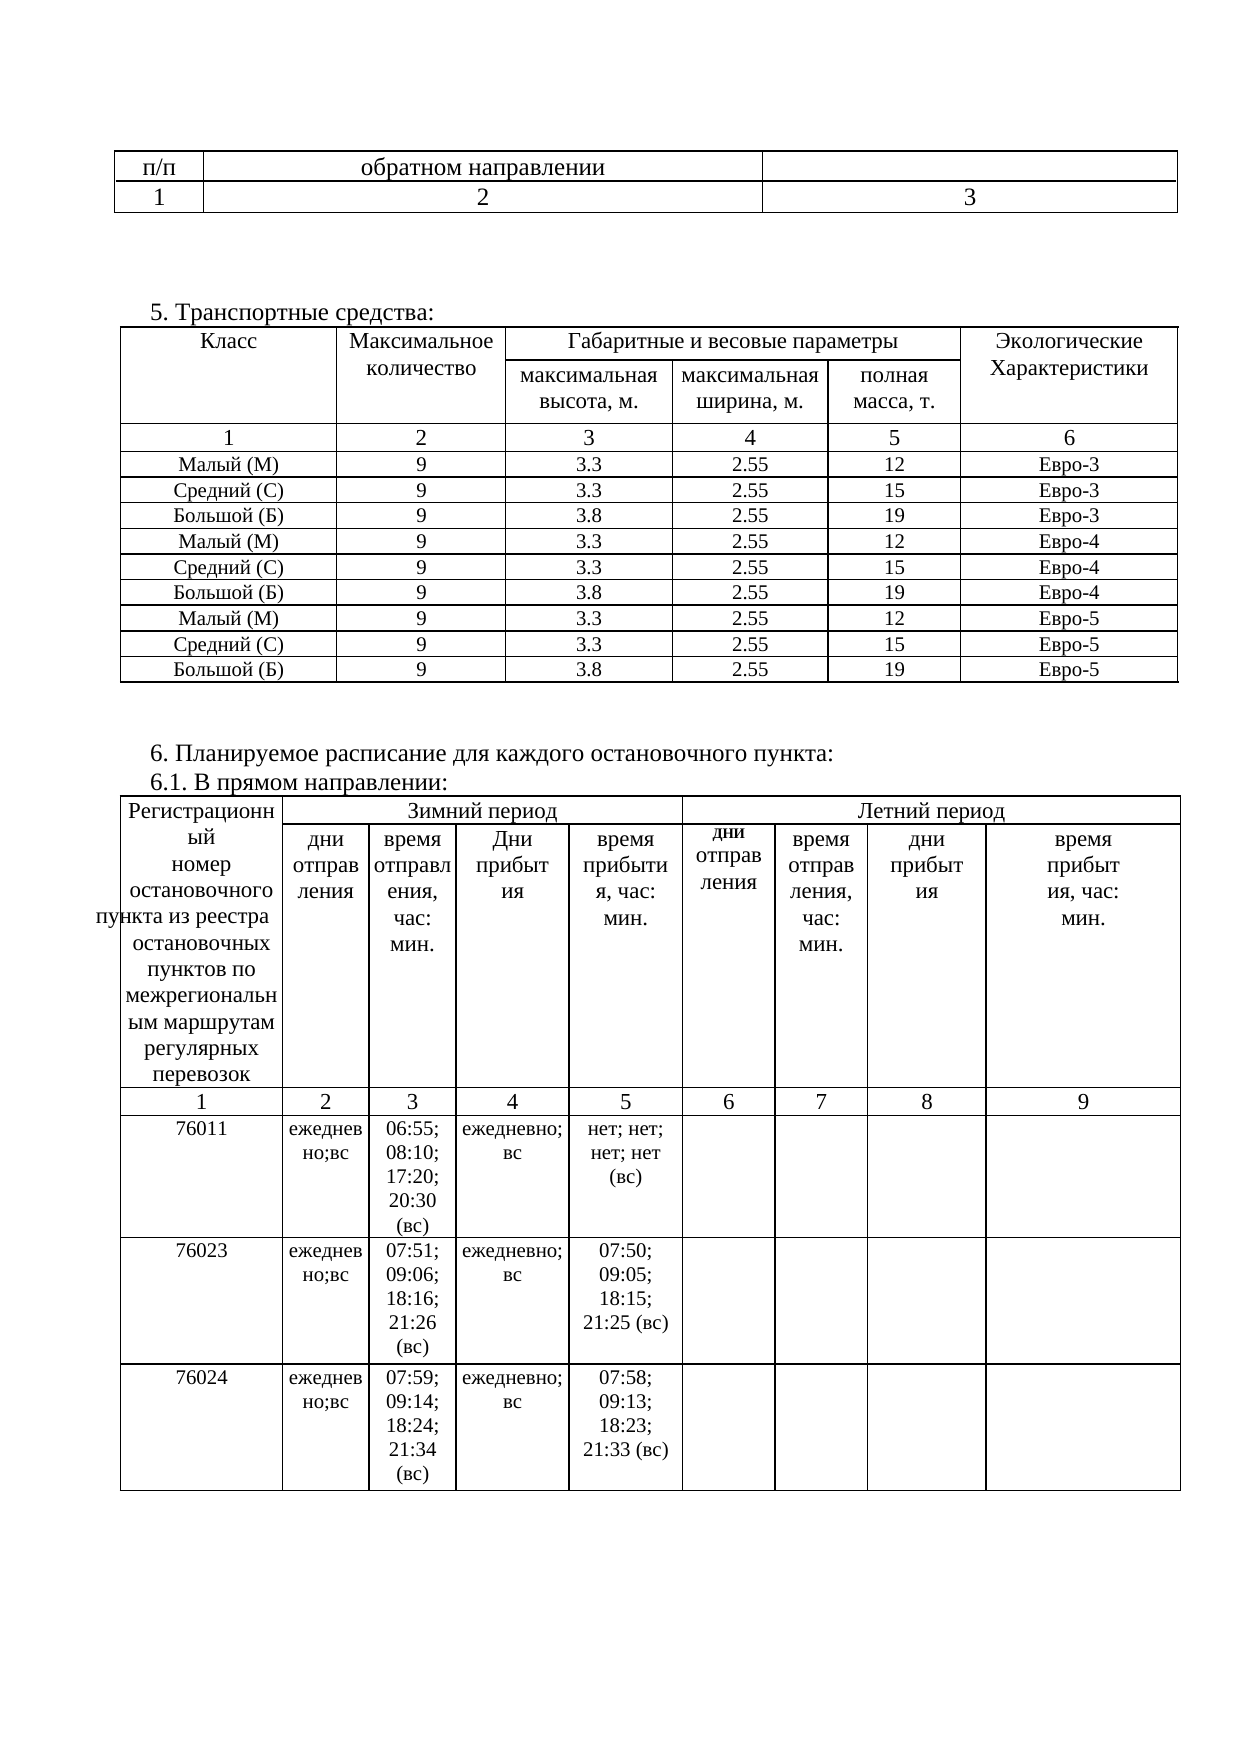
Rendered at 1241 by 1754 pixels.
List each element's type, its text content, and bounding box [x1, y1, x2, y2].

table_cell 5 [570, 1088, 682, 1115]
table_cell 3.3 [506, 555, 672, 579]
table_cell 15 [829, 632, 960, 656]
table_cell Евро-5 [961, 632, 1177, 656]
table_cell 9 [337, 452, 505, 476]
table_cell 2 [204, 182, 762, 212]
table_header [204, 152, 762, 180]
table_cell ежедневно;вс [457, 1365, 568, 1490]
table_cell [683, 1365, 774, 1490]
table_cell 2 [337, 424, 505, 451]
table_cell 2.55 [673, 657, 827, 681]
table_cell 3.8 [506, 580, 672, 604]
table_cell дни прибыт ия [868, 825, 985, 1087]
table_cell 12 [829, 606, 960, 630]
table_cell 1 [121, 424, 336, 451]
table_cell [868, 1238, 985, 1363]
table_cell 76023 [121, 1238, 282, 1363]
table_cell 06:55; 08:10; 17:20; 20:30 (вс) [370, 1116, 455, 1237]
table_cell 07:51; 09:06; 18:16; 21:26 (вс) [370, 1238, 455, 1363]
table_cell Евро-4 [961, 529, 1177, 553]
table_cell нет; нет; нет; нет (вс) [570, 1116, 682, 1237]
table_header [763, 152, 1177, 180]
table_cell 4 [673, 424, 827, 451]
table_cell [868, 1116, 985, 1237]
table_header Максимальное количество [337, 328, 505, 423]
table_cell 1 [121, 1088, 282, 1115]
table_cell максимальная высота, м. [506, 361, 672, 423]
table_cell 2.55 [673, 632, 827, 656]
table_cell Малый (М) [121, 606, 336, 630]
table_cell 6 [961, 424, 1177, 451]
table_cell ежедневно;вс [283, 1238, 368, 1363]
table_header Класс [121, 328, 336, 423]
table_cell максимальная ширина, м. [673, 361, 827, 423]
table_cell [683, 1238, 774, 1363]
table_cell Малый (М) [121, 529, 336, 553]
table_cell [987, 1365, 1180, 1490]
table_cell 2.55 [673, 503, 827, 527]
table_cell полная масса, т. [829, 361, 960, 423]
table_cell 12 [829, 452, 960, 476]
table_cell Большой (Б) [121, 657, 336, 681]
table_cell 1 [115, 181, 203, 212]
table_cell Малый (М) [121, 452, 336, 476]
table_cell 3 [763, 180, 1177, 212]
table_cell Большой (Б) [121, 580, 336, 604]
table_cell 3.8 [506, 503, 672, 527]
table_cell 9 [337, 580, 505, 604]
table_cell 3.3 [506, 529, 672, 553]
table_cell 9 [337, 606, 505, 630]
table_cell Евро-3 [961, 452, 1177, 476]
table_cell 9 [337, 478, 505, 502]
table_cell Средний (С) [121, 632, 336, 656]
table_cell [776, 1116, 867, 1237]
table_cell дни отправ ления [283, 825, 368, 1087]
table_cell 9 [987, 1088, 1180, 1115]
table_cell 2.55 [673, 478, 827, 502]
table_cell 2.55 [673, 580, 827, 604]
table_cell Средний (С) [121, 555, 336, 579]
table_cell 15 [829, 478, 960, 502]
table_header Зимний период [283, 797, 682, 823]
table_header Летний период [683, 797, 1180, 823]
table_cell 9 [337, 529, 505, 553]
table_cell [868, 1365, 985, 1490]
table_cell 2.55 [673, 606, 827, 630]
table_cell 3.3 [506, 478, 672, 502]
table_cell 2 [283, 1088, 368, 1115]
table_cell ДНИ отправ ления [683, 825, 774, 1087]
table_cell [987, 1116, 1180, 1237]
table_cell Евро-3 [961, 503, 1177, 527]
table_cell 9 [337, 657, 505, 681]
table_cell ежедневно;вс [283, 1116, 368, 1237]
table_cell Евро-5 [961, 606, 1177, 630]
table_cell 2.55 [673, 555, 827, 579]
table_cell время отправл ения, час: мин. [370, 825, 455, 1087]
table_cell 07:59; 09:14; 18:24; 21:34 (вс) [370, 1365, 455, 1490]
table_header Экологические Характеристики [961, 328, 1177, 423]
table_cell [776, 1365, 867, 1490]
table_cell 2.55 [673, 529, 827, 553]
table_cell время отправ ления, час: мин. [776, 825, 867, 1087]
table_cell ежедневно;вс [283, 1365, 368, 1490]
text 5. Транспортные средства: [150, 297, 1090, 326]
table_header Габаритные и весовые параметры [506, 328, 960, 359]
table_cell Средний (С) [121, 478, 336, 502]
table_cell 19 [829, 503, 960, 527]
table_cell Евро-3 [961, 478, 1177, 502]
table_cell 12 [829, 529, 960, 553]
table_cell 3.8 [506, 657, 672, 681]
table_cell [987, 1238, 1180, 1363]
table_cell Дни прибыт ия [457, 825, 568, 1087]
table_cell 76011 [121, 1116, 282, 1237]
table_cell 3.3 [506, 606, 672, 630]
table_cell время прибыти я, час: мин. [570, 825, 682, 1087]
table_cell 07:50; 09:05; 18:15; 21:25 (вс) [570, 1238, 682, 1363]
table_cell 3 [506, 424, 672, 451]
text 6.1. В прямом направлении: [150, 767, 1090, 795]
table_cell Евро-5 [961, 657, 1177, 681]
table_cell 4 [457, 1088, 568, 1115]
table_cell 2.55 [673, 452, 827, 476]
table_cell ежедневно;вс [457, 1238, 568, 1363]
table_cell 9 [337, 503, 505, 527]
table_cell время прибыт ия, час: мин. [987, 825, 1180, 1087]
table_cell Евро-4 [961, 580, 1177, 604]
table_cell 6 [683, 1088, 774, 1115]
table_cell Евро-4 [961, 555, 1177, 579]
table_cell 3.3 [506, 632, 672, 656]
table_cell [683, 1116, 774, 1237]
table_cell 15 [829, 555, 960, 579]
table_cell 3.3 [506, 452, 672, 476]
table_cell 9 [337, 632, 505, 656]
table_cell 07:58; 09:13; 18:23; 21:33 (вс) [570, 1365, 682, 1490]
table_cell 7 [776, 1088, 867, 1115]
table_header Регистрационный номер остановочного пункта из реестра остановочных пунктов по межрегиональным маршрутам регулярных перевозок [121, 797, 282, 1087]
table_cell 8 [868, 1088, 985, 1115]
table_cell 19 [829, 657, 960, 681]
table_cell 76024 [121, 1365, 282, 1490]
table_cell Большой (Б) [121, 503, 336, 527]
table_cell 3 [370, 1088, 455, 1115]
table_header N п/п [115, 152, 203, 180]
table_cell ежедневно;вс [457, 1116, 568, 1237]
table_cell [776, 1238, 867, 1363]
table_cell 19 [829, 580, 960, 604]
text 6. Планируемое расписание для каждого остановочного пункта: [150, 738, 1090, 767]
table_cell 5 [829, 424, 960, 451]
table_cell 9 [337, 555, 505, 579]
